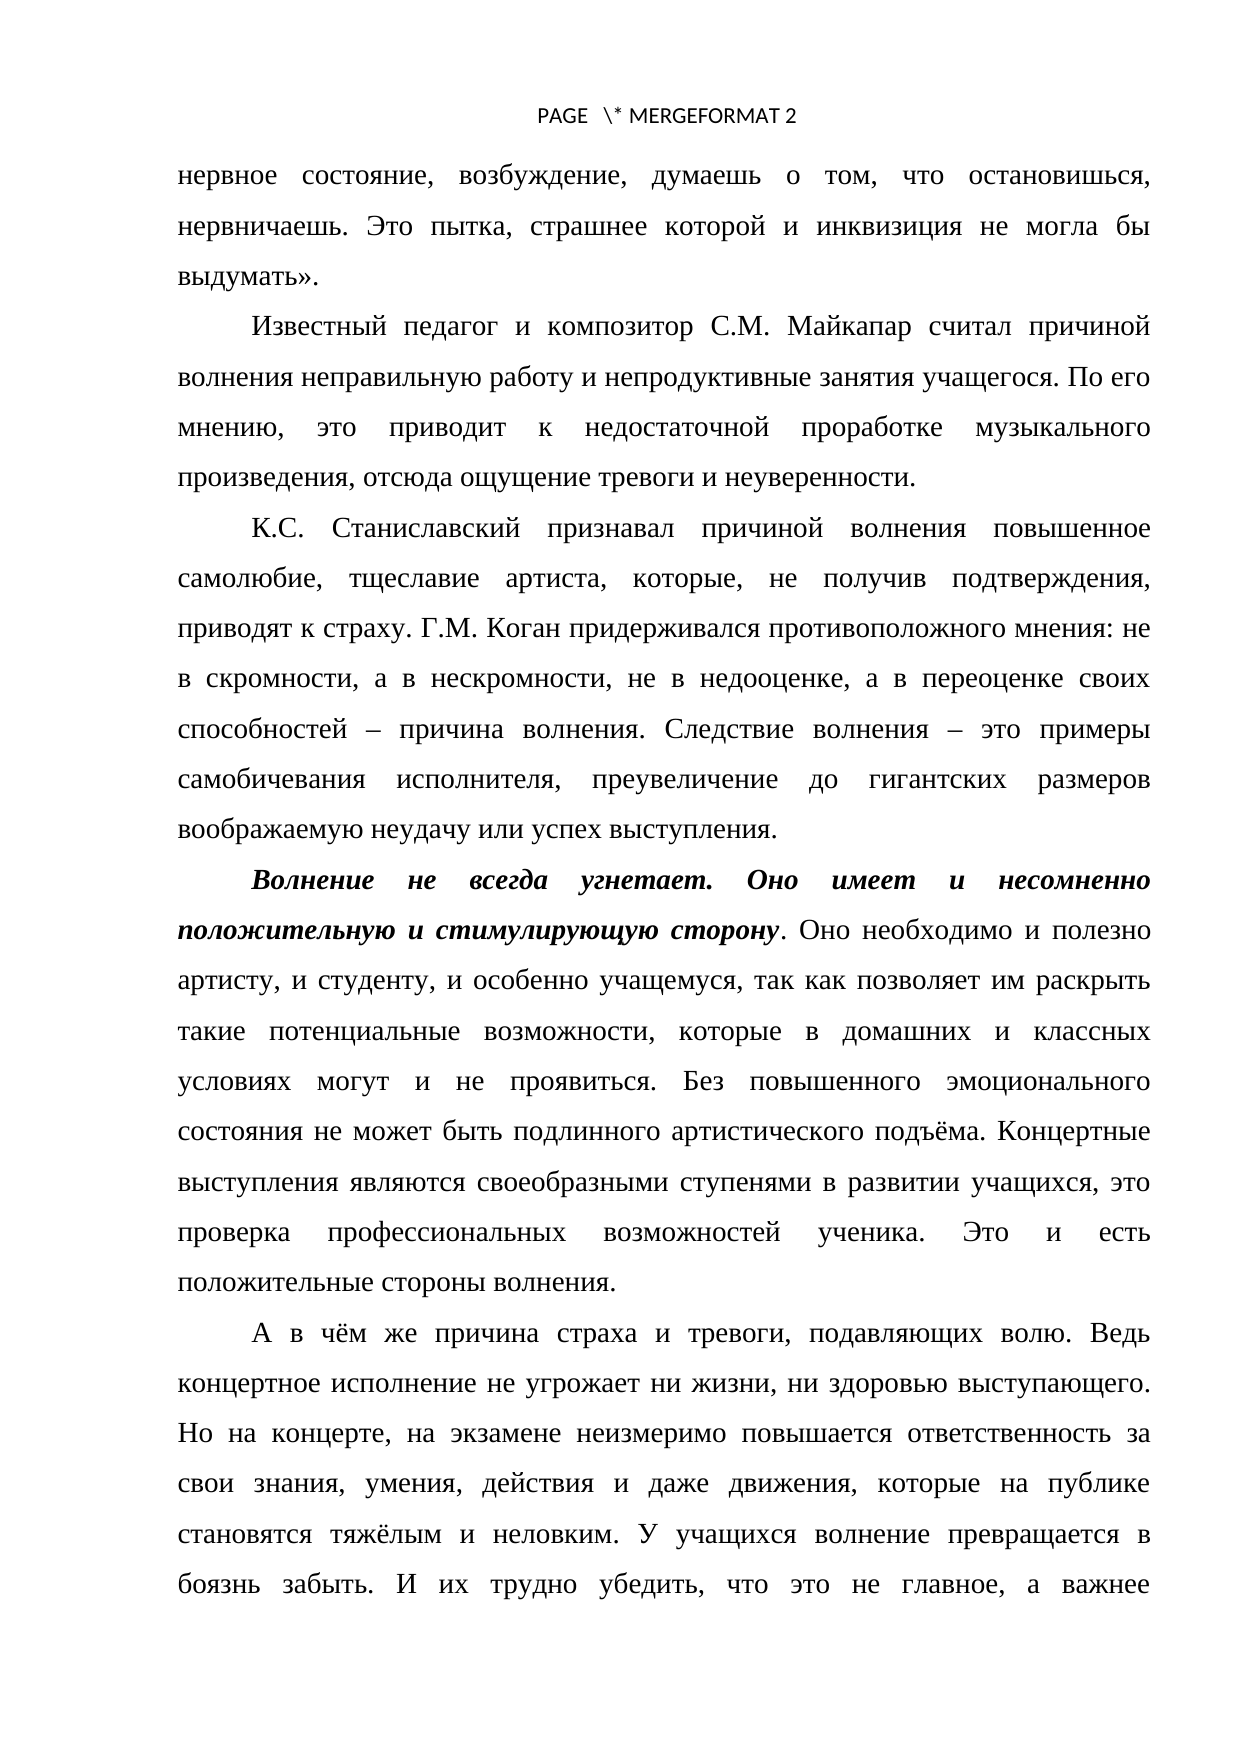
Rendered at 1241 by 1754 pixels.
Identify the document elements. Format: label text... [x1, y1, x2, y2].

text К.С. Станиславский признавал причиной волнения повышенное самолюбие, тщеславие артиста, которые, не получив подтверждения, приводят к страху. Г.М. Коган придерживался противоположного мнения: не в скромности, а в нескромности, не в недооценке, а в переоценке своих способностей – причина волнения. Следствие волнения – это примеры самобичевания исполнителя, преувеличение до гигантских размеров воображаемую неудачу или успех выступления. [177, 510, 1152, 845]
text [177, 1315, 1152, 1600]
text Волнение не всегда угнетает. Оно имеет и несомненно положительную и стимулирующую сторону. Оно необходимо и полезно артисту, и студенту, и особенно учащемуся, так как позволяет им раскрыть такие потенциальные возможности, которые в домашних и классных условиях могут и не проявиться. Без повышенного эмоционального состояния не может быть подлинного артистического подъёма. Концертные выступления являются своеобразными ступенями в развитии учащихся, это проверка профессиональных возможностей ученика. Это и есть положительные стороны волнения. [177, 862, 1152, 1298]
text Известный педагог и композитор С.М. Майкапар считал причиной волнения неправильную работу и непродуктивные занятия учащегося. По его мнению, это приводит к недостаточной проработке музыкального произведения, отсюда ощущение тревоги и неуверенности. [177, 308, 1152, 493]
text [177, 157, 1152, 292]
